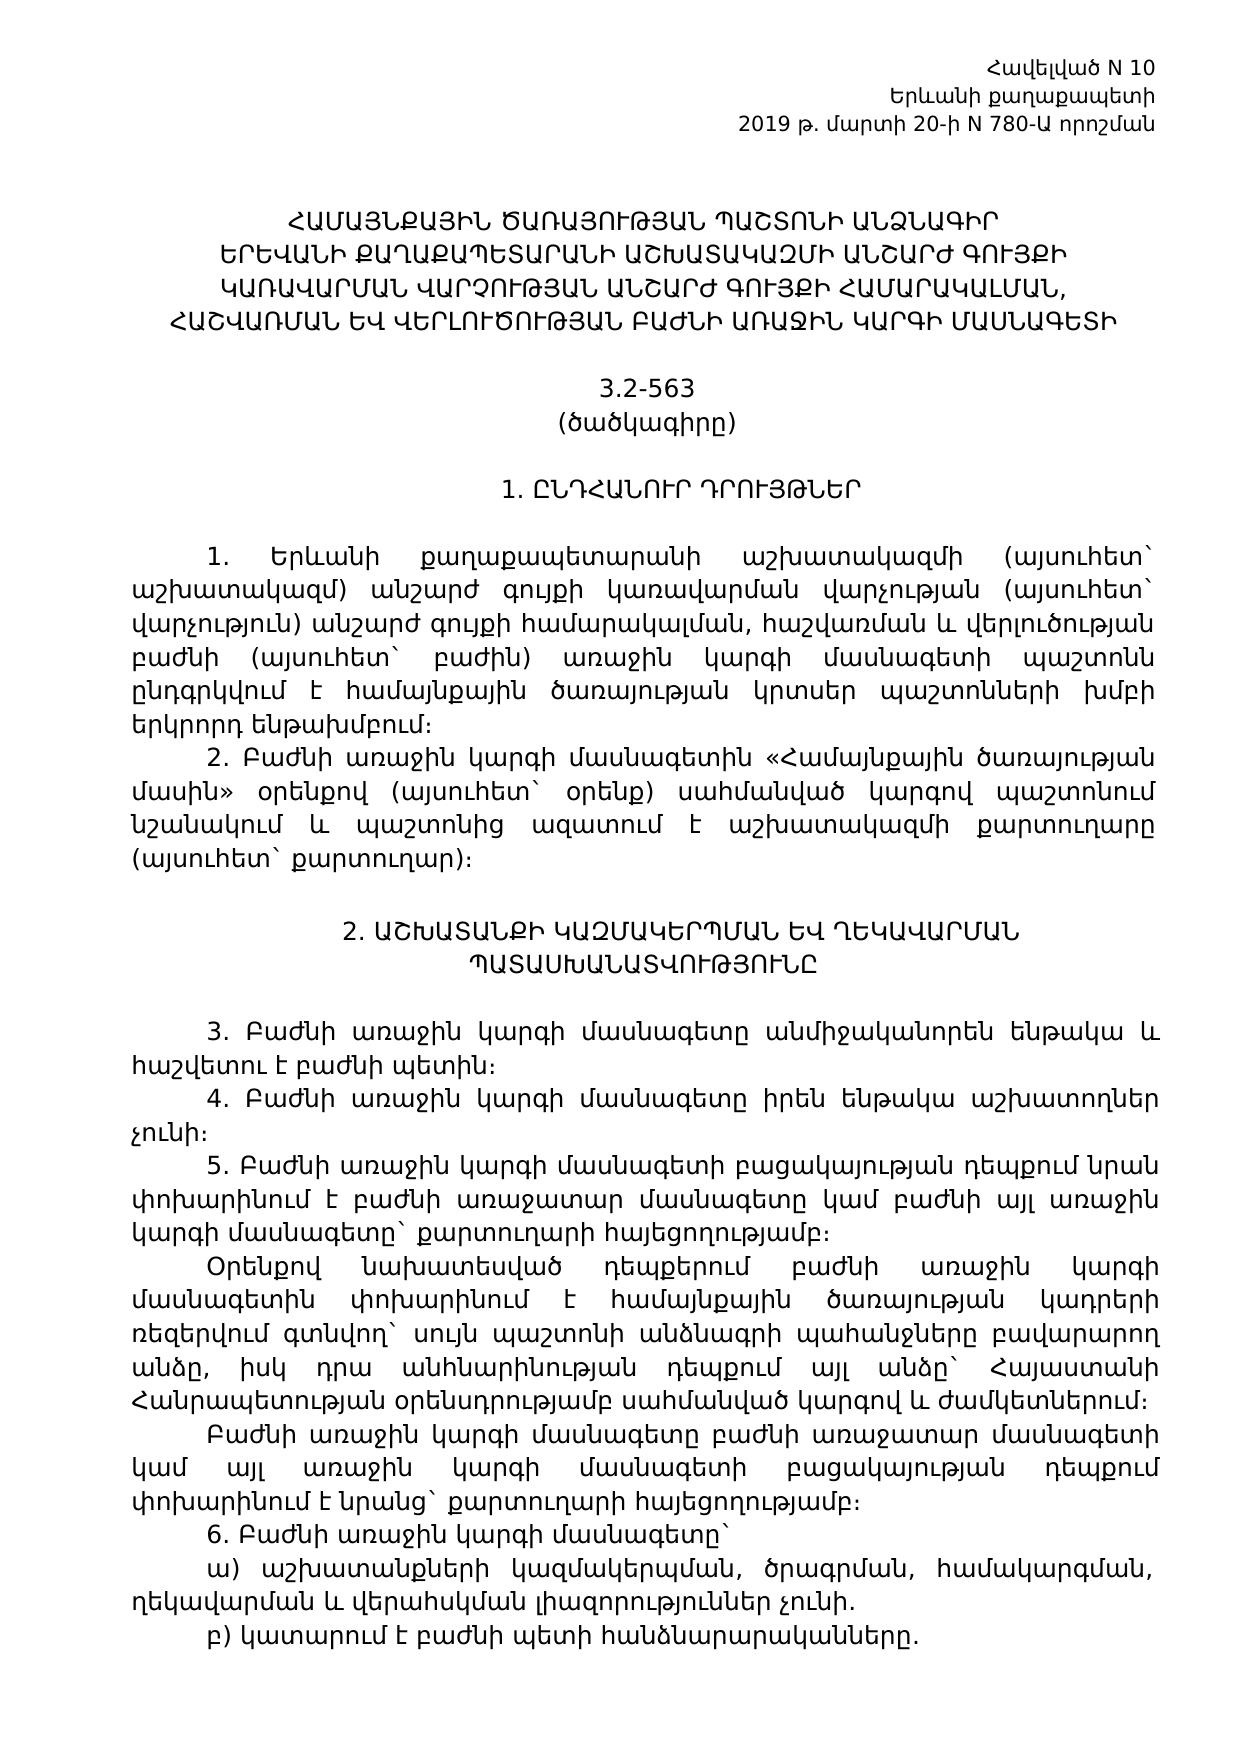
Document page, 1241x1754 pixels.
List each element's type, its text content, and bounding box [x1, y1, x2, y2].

text 5. Բաժնի առաջին կարգի մասնագետի բացակայության դեպքում նրան փոխարինում է բաժնի առաջատար մասնագետը կամ բաժնի այլ առաջին կարգի մասնագետը` քարտուղարի հայեցողությամբ։ [131, 1152, 1160, 1248]
text Երևանի քաղաքապետի [574, 84, 1156, 108]
text 2. Բաժնի առաջին կարգի մասնագետին «Համայնքային ծառայության մասին» օրենքով (այսուհետ` օրենք) սահմանված կարգով պաշտոնում նշանակում և պաշտոնից ազատում է աշխատակազմի քարտուղարը (այսուհետ` քարտուղար)։ [131, 743, 1156, 873]
text 3.2-563 [131, 374, 1162, 404]
subtitle ԵՐԵՎԱՆԻ ՔԱՂԱՔԱՊԵՏԱՐԱՆԻ ԱՇԽԱՏԱԿԱԶՄԻ ԱՆՇԱՐԺ ԳՈՒՅՔԻ ԿԱՌԱՎԱՐՄԱՆ ՎԱՐՉՈՒԹՅԱՆ ԱՆՇԱՐԺ ԳՈՒՅՔԻ ՀԱՄԱՐԱԿԱԼՄԱՆ, ՀԱՇՎԱՌՄԱՆ ԵՎ ՎԵՐԼՈՒԾՈՒԹՅԱՆ ԲԱԺՆԻ ԱՌԱՋԻՆ ԿԱՐԳԻ ՄԱՍՆԱԳԵՏԻ [131, 240, 1155, 337]
text (ծածկագիրը) [131, 408, 1162, 437]
text 3. Բաժնի առաջին կարգի մասնագետը անմիջականորեն ենթակա և հաշվետու է բաժնի պետին։ [131, 1017, 1160, 1080]
text 2. ԱՇԽԱՏԱՆՔԻ ԿԱԶՄԱԿԵՐՊՄԱՆ ԵՎ ՂԵԿԱՎԱՐՄԱՆ ՊԱՏԱՍԽԱՆԱՏՎՈՒԹՅՈՒՆԸ [131, 917, 1156, 979]
text Հավելված N 10 [574, 56, 1156, 81]
text Բաժնի առաջին կարգի մասնագետը բաժնի առաջատար մասնագետի կամ այլ առաջին կարգի մասնագետի բացակայության դեպքում փոխարինում է նրանց` քարտուղարի հայեցողությամբ։ [131, 1420, 1160, 1516]
text 4. Բաժնի առաջին կարգի մասնագետը իրեն ենթակա աշխատողներ չունի։ [131, 1084, 1160, 1147]
text Օրենքով նախատեսված դեպքերում բաժնի առաջին կարգի մասնագետին փոխարինում է համայնքային ծառայության կադրերի ռեզերվում գտնվող` սույն պաշտոնի անձնագրի պահանջները բավարարող անձը, իսկ դրա անհնարինության դեպքում այլ անձը` Հայաստանի Հանրապետության օրենսդրությամբ սահմանված կարգով և ժամկետներում։ [131, 1252, 1160, 1416]
text 2019 թ. մարտի 20-ի N 780-Ա որոշման [574, 112, 1156, 136]
text 1. Երևանի քաղաքապետարանի աշխատակազմի (այսուհետ` աշխատակազմ) անշարժ գույքի կառավարման վարչության (այսուհետ` վարչություն) անշարժ գույքի համարակալման, հաշվառման և վերլուծության բաժնի (այսուհետ` բաժին) առաջին կարգի մասնագետի պաշտոնն ընդգրկվում է համայնքային ծառայության կրտսեր պաշտոնների խմբի երկրորդ ենթախմբում։ [131, 542, 1156, 739]
text ա) աշխատանքների կազմակերպման, ծրագրման, համակարգման, ղեկավարման և վերահսկման լիազորություններ չունի. [131, 1554, 1153, 1617]
text ՀԱՄԱՅՆՔԱՅԻՆ ԾԱՌԱՅՈՒԹՅԱՆ ՊԱՇՏՈՆԻ ԱՆՁՆԱԳԻՐ [131, 207, 1155, 236]
text 6. Բաժնի առաջին կարգի մասնագետը` [131, 1521, 1160, 1550]
text 1. ԸՆԴՀԱՆՈՒՐ ԴՐՈՒՅԹՆԵՐ [131, 475, 1156, 504]
text բ) կատարում է բաժնի պետի հանձնարարականները. [131, 1621, 1153, 1650]
